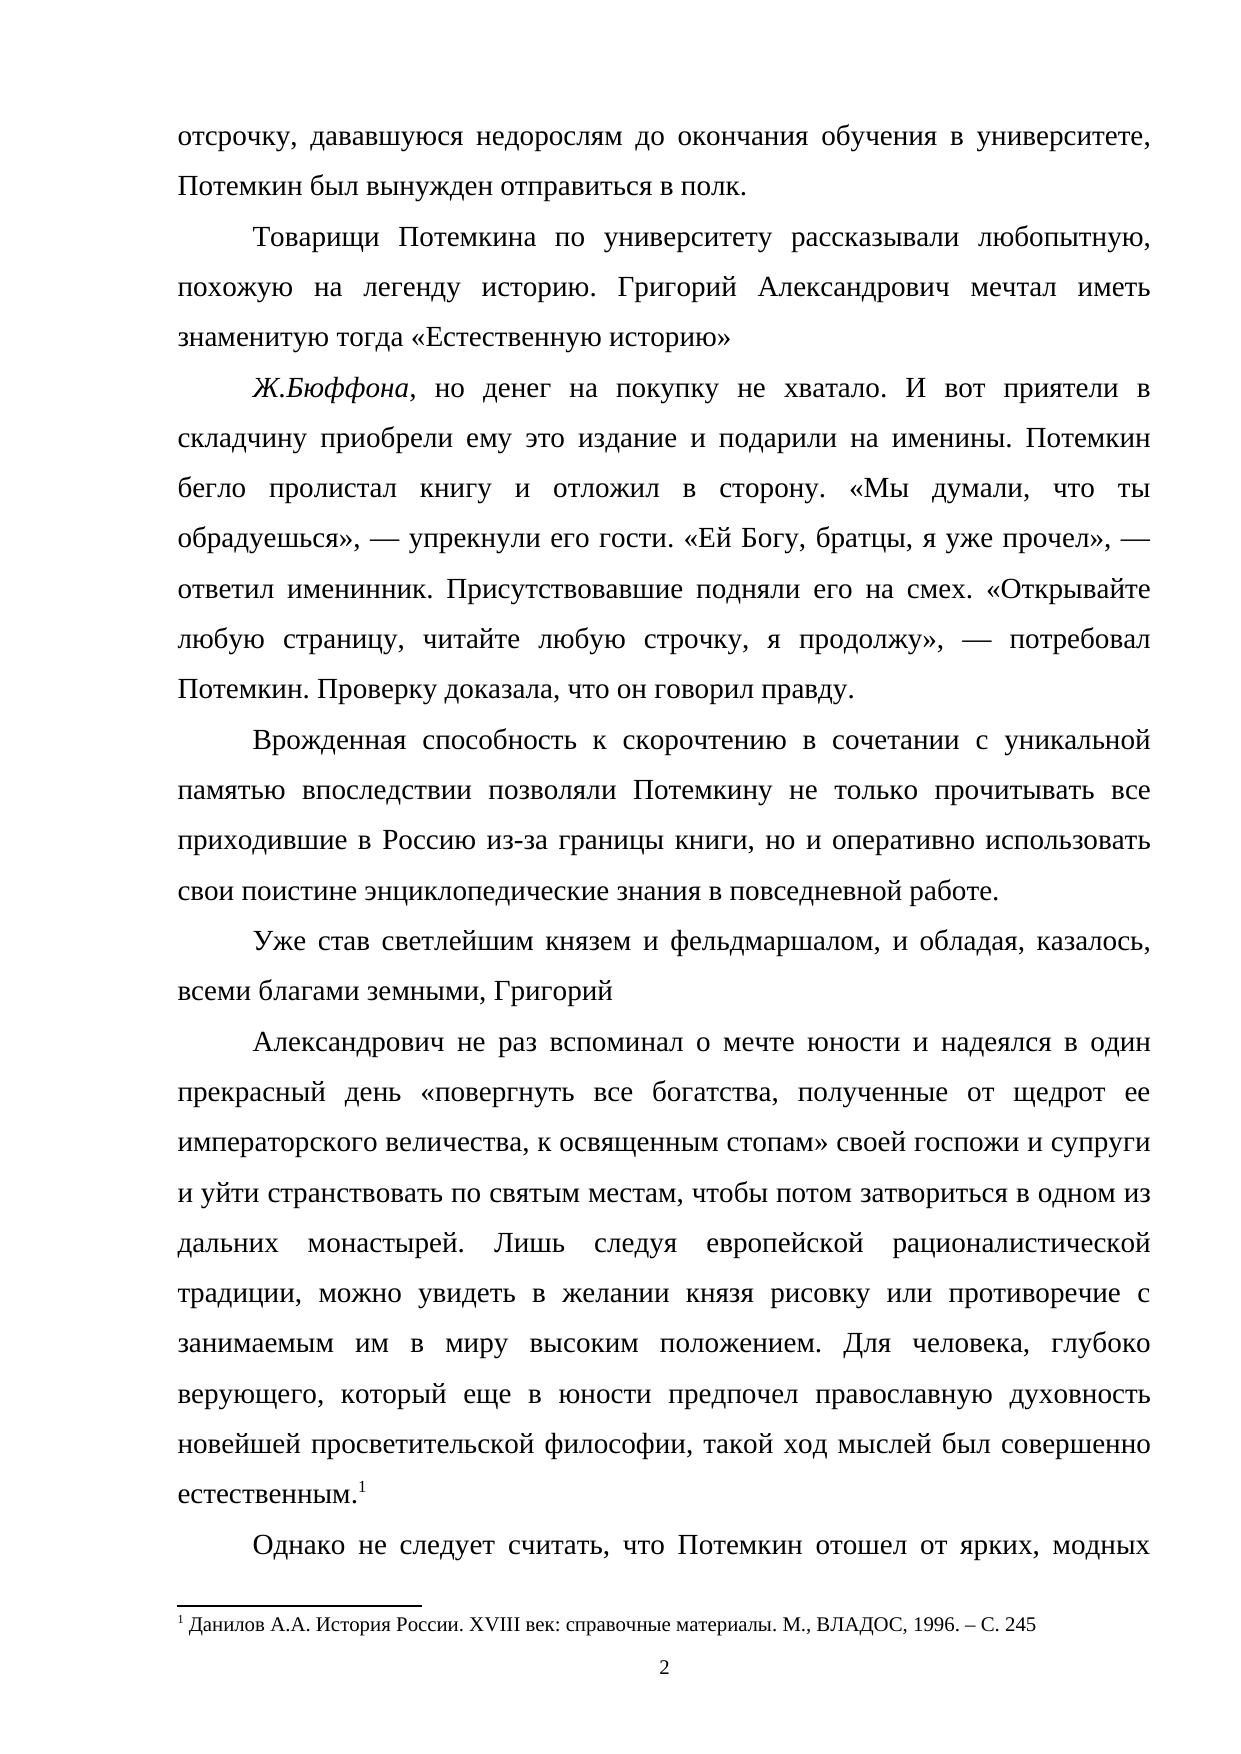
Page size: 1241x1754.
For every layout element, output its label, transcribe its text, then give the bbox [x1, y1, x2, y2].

text Александрович не раз вспоминал о мечте юности и надеялся в один прекрасный день «повергнуть все богатства, полученные от щедрот ее императорского величества, к освященным стопам» своей госпожи и супруги и уйти странствовать по святым местам, чтобы потом затвориться в одном из дальних монастырей. Лишь следуя европейской рационалистической традиции, можно увидеть в желании князя рисовку или противоречие с занимаемым им в миру высоким положением. Для человека, глубоко верующего, который еще в юности предпочел православную духовность новейшей просветительской философии, такой ход мыслей был совершенно естественным. [177, 1024, 1152, 1510]
text Ж.Бюффона, но денег на покупку не хватало. И вот приятели в складчину приобрели ему это издание и подарили на именины. Потемкин бегло пролистал книгу и отложил в сторону. «Мы думали, что ты обрадуешься», — упрекнули его гости. «Ей Богу, братцы, я уже прочел», — ответил именинник. Присутствовавшие подняли его на смех. «Открывайте любую страницу, читайте любую строчку, я продолжу», — потребовал Потемкин. Проверку доказала, что он говорил правду. [177, 370, 1152, 705]
text Уже став светлейшим князем и фельдмаршалом, и обладая, казалось, всеми благами земными, Григорий [177, 923, 1152, 1007]
text Товарищи Потемкина по университету рассказывали любопытную, похожую на легенду историю. Григорий Александрович мечтал иметь знаменитую тогда «Естественную историю» [177, 219, 1152, 353]
text Врожденная способность к скорочтению в сочетании с уникальной памятью впоследствии позволяли Потемкину не только прочитывать все приходившие в Россию из-за границы книги, но и оперативно использовать свои поистине энциклопедические знания в повседневной работе. [177, 722, 1152, 906]
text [177, 118, 1152, 202]
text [177, 1527, 1152, 1560]
